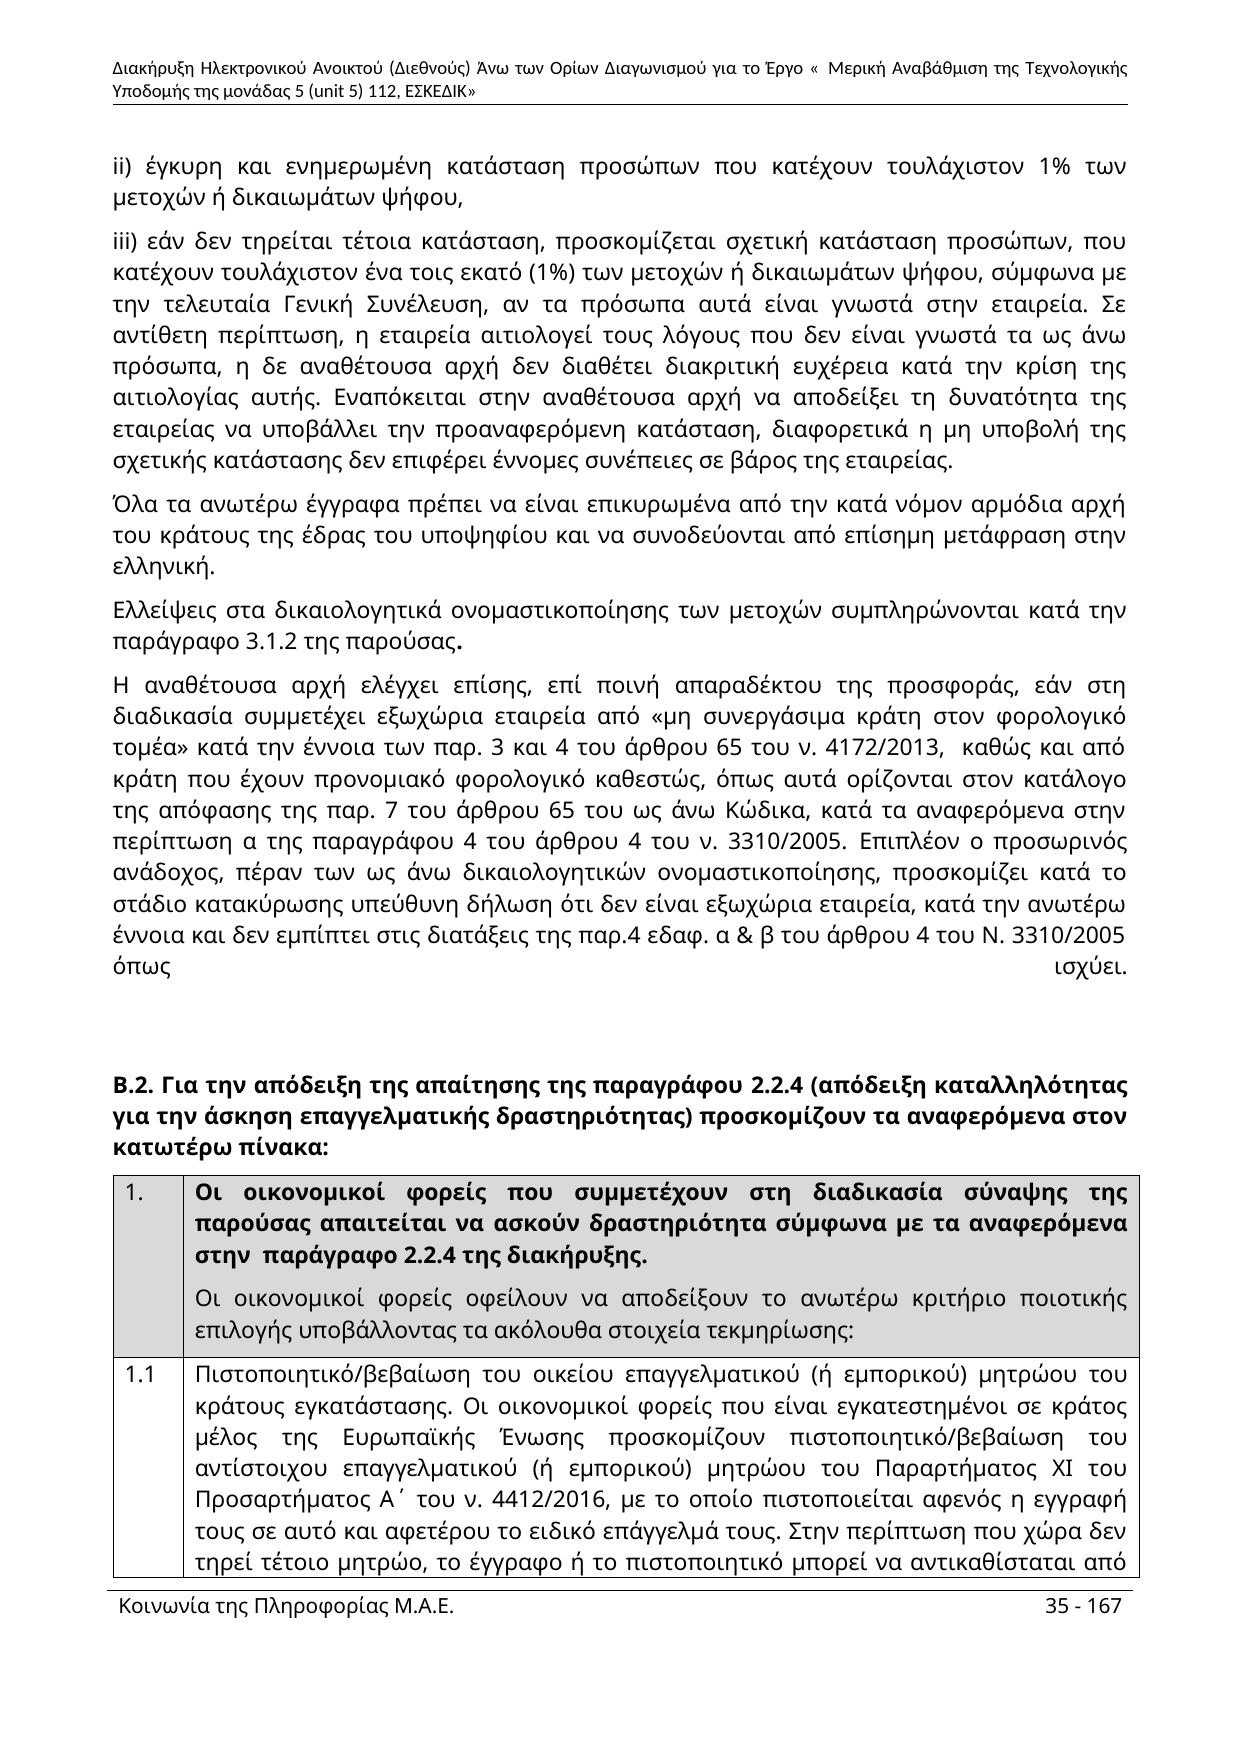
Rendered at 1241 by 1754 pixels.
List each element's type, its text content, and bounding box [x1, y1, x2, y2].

text iii) εάν δεν τηρείται τέτοια κατάσταση, προσκομίζεται σχετική κατάσταση προσώπων, που κατέχουν τουλάχιστον ένα τοις εκατό (1%) των μετοχών ή δικαιωμάτων ψήφου, σύμφωνα με την τελευταία Γενική Συνέλευση, αν τα πρόσωπα αυτά είναι γνωστά στην εταιρεία. Σε αντίθετη περίπτωση, η εταιρεία αιτιολογεί τους λόγους που δεν είναι γνωστά τα ως άνω πρόσωπα, η δε αναθέτουσα αρχή δεν διαθέτει διακριτική ευχέρεια κατά την κρίση της αιτιολογίας αυτής. Εναπόκειται στην αναθέτουσα αρχή να αποδείξει τη δυνατότητα της εταιρείας να υποβάλλει την προαναφερόμενη κατάσταση, διαφορετικά η μη υποβολή της σχετικής κατάστασης δεν επιφέρει έννομες συνέπειες σε βάρος της εταιρείας. [112, 225, 1128, 475]
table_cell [184, 1358, 1139, 1577]
text Ελλείψεις στα δικαιολογητικά ονομαστικοποίησης των μετοχών συμπληρώνονται κατά την παράγραφο 3.1.2 της παρούσας. [112, 594, 1128, 656]
text ii) έγκυρη και ενημερωμένη κατάσταση προσώπων που κατέχουν τουλάχιστον 1% των μετοχών ή δικαιωμάτων ψήφου, [112, 150, 1128, 212]
text B.2. Για την απόδειξη της απαίτησης της παραγράφου 2.2.4 (απόδειξη καταλληλότητας για την άσκηση επαγγελματικής δραστηριότητας) προσκομίζουν τα αναφερόμενα στον κατωτέρω πίνακα: [112, 1069, 1128, 1162]
text Η αναθέτουσα αρχή ελέγχει επίσης, επί ποινή απαραδέκτου της προσφοράς, εάν στη διαδικασία συμμετέχει εξωχώρια εταιρεία από «μη συνεργάσιμα κράτη στον φορολογικό τομέα» κατά την έννοια των παρ. 3 και 4 του άρθρου 65 του ν. 4172/2013, καθώς και από κράτη που έχουν προνομιακό φορολογικό καθεστώς, όπως αυτά ορίζονται στον κατάλογο της απόφασης της παρ. 7 του άρθρου 65 του ως άνω Κώδικα, κατά τα αναφερόμενα στην περίπτωση α της παραγράφου 4 του άρθρου 4 του ν. 3310/2005. Επιπλέον ο προσωρινός ανάδοχος, πέραν των ως άνω δικαιολογητικών ονομαστικοποίησης, προσκομίζει κατά το στάδιο κατακύρωσης υπεύθυνη δήλωση ότι δεν είναι εξωχώρια εταιρεία, κατά την ανωτέρω έννοια και δεν εμπίπτει στις διατάξεις της παρ.4 εδαφ. α & β του άρθρου 4 του Ν. 3310/2005 όπως ισχύει. [112, 669, 1128, 1012]
table_cell 1.1 [114, 1358, 183, 1577]
text Όλα τα ανωτέρω έγγραφα πρέπει να είναι επικυρωμένα από την κατά νόμον αρμόδια αρχή του κράτους της έδρας του υποψηφίου και να συνοδεύονται από επίσημη μετάφραση στην ελληνική. [112, 487, 1128, 581]
table_header Οι οικονομικοί φορείς που συμμετέχουν στη διαδικασία σύναψης της παρούσας απαιτείται να ασκούν δραστηριότητα σύμφωνα με τα αναφερόμενα στην παράγραφο 2.2.4 της διακήρυξης. Οι οικονομικοί φορείς οφείλουν να αποδείξουν το ανωτέρω κριτήριο ποιοτικής επιλογής υποβάλλοντας τα ακόλουθα στοιχεία τεκμηρίωσης: [184, 1176, 1139, 1357]
table_header 1. [114, 1176, 183, 1357]
